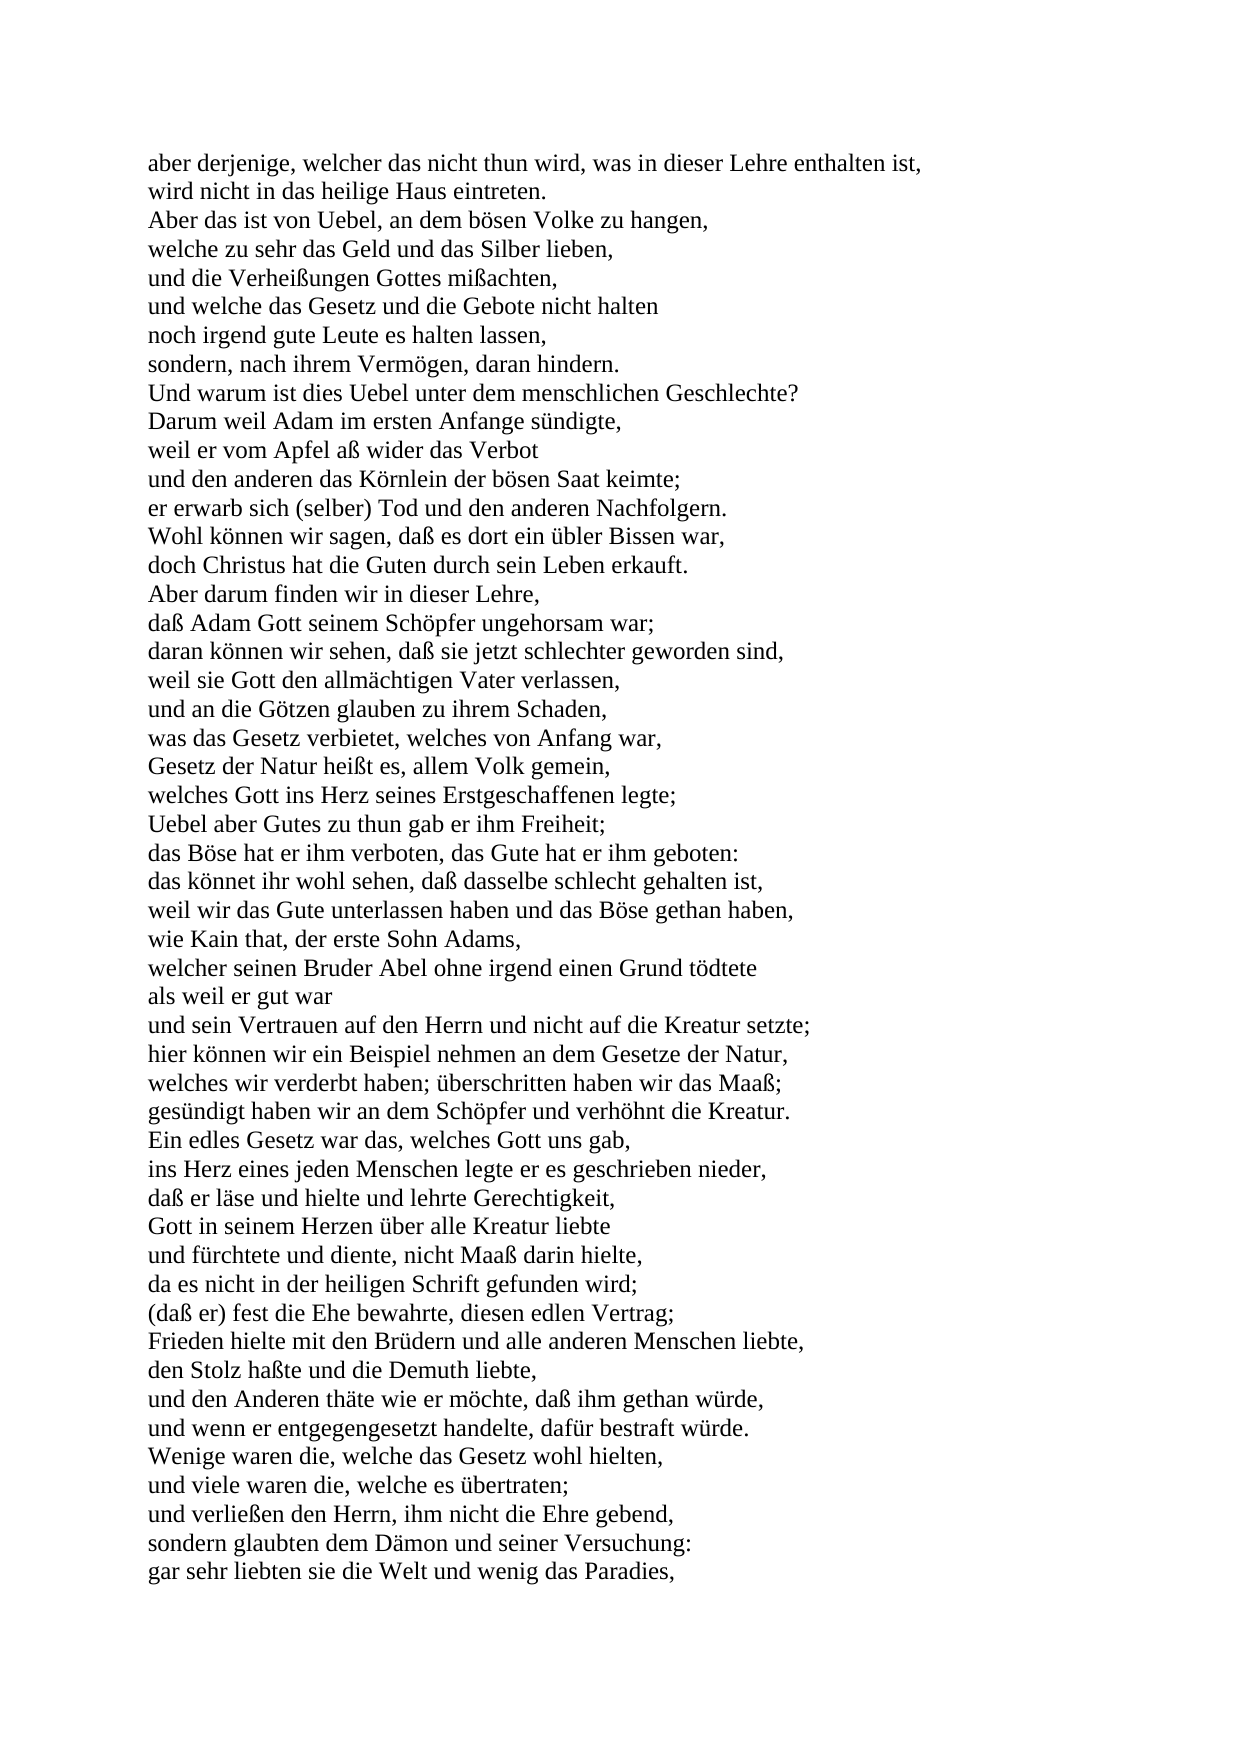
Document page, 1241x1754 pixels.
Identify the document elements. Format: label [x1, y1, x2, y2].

text [148, 148, 1093, 1585]
